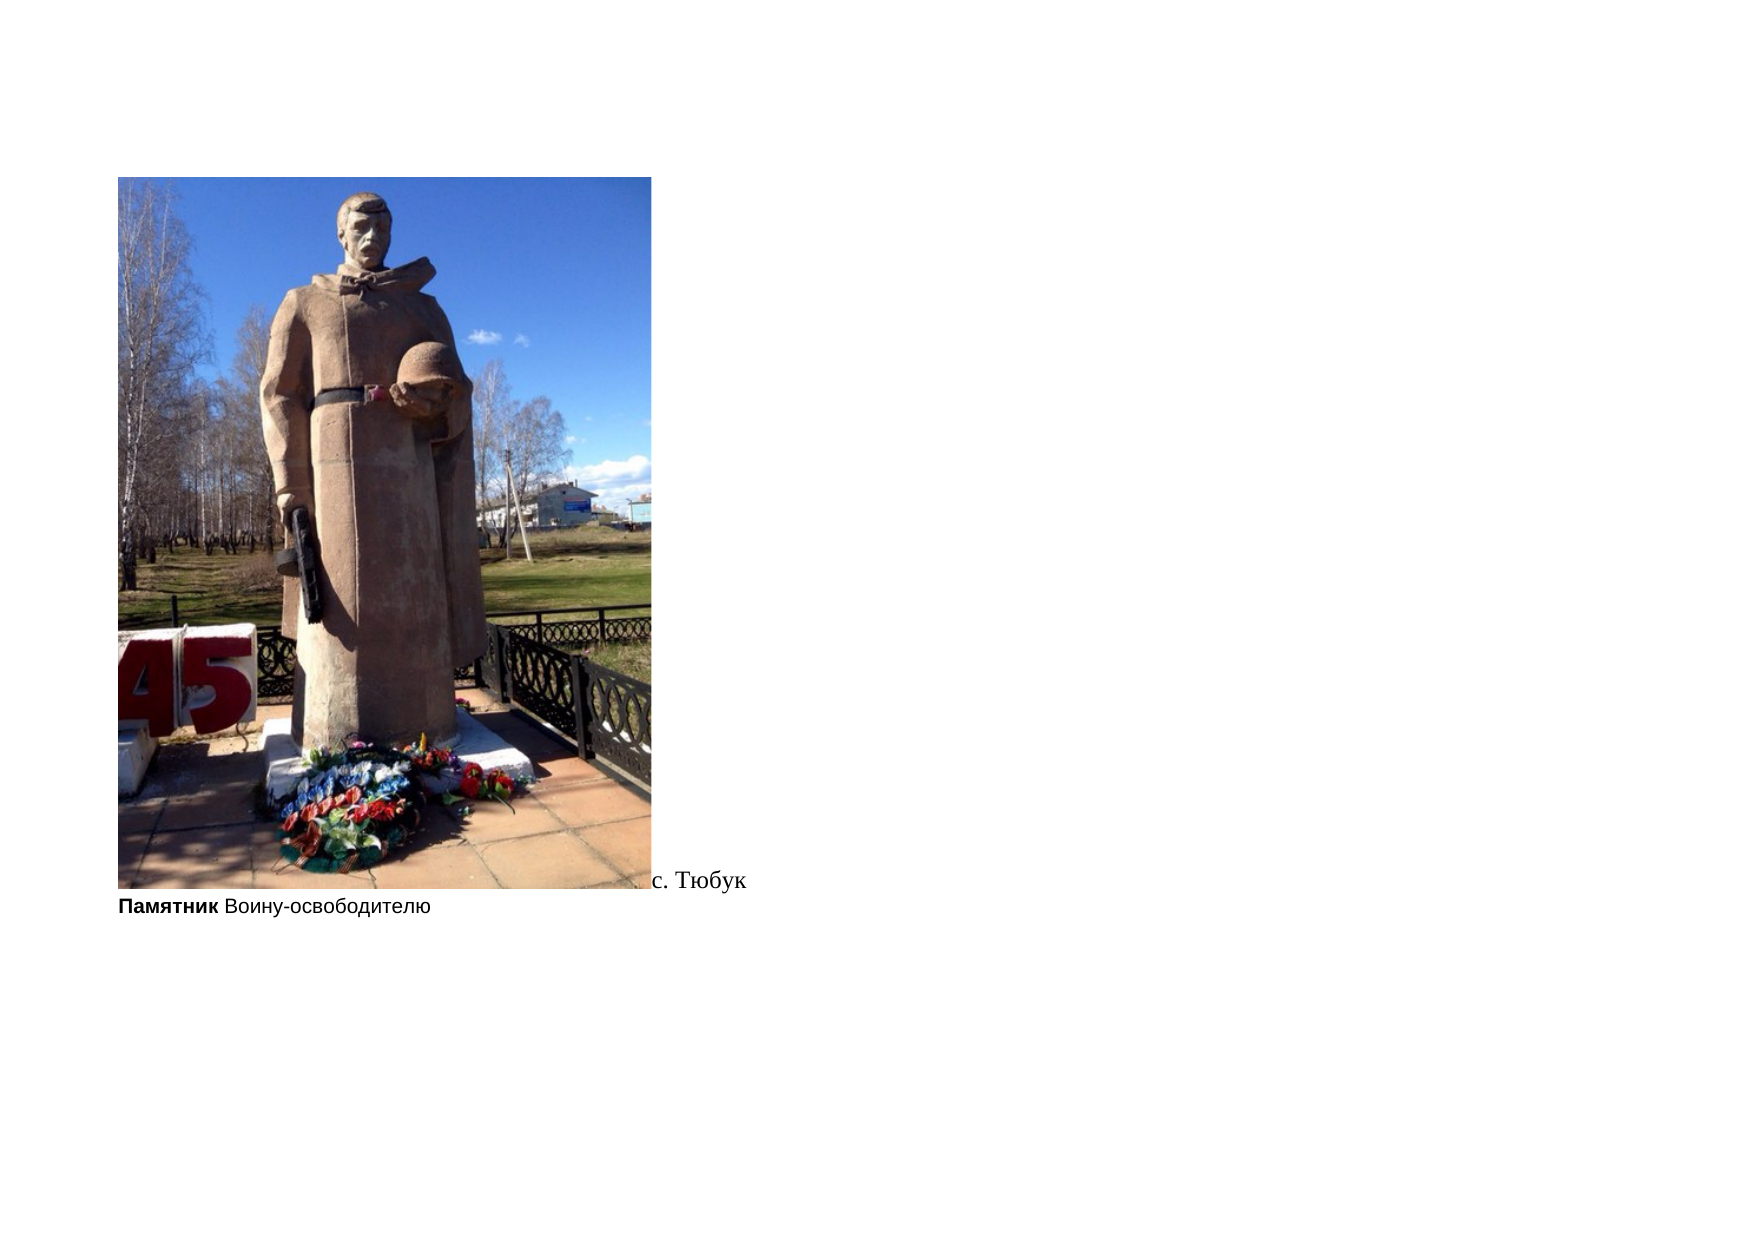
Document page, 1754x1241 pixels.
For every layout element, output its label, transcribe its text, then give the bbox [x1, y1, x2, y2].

text Памятник Воину-освободителю [118, 893, 1665, 917]
picture [118, 177, 652, 889]
